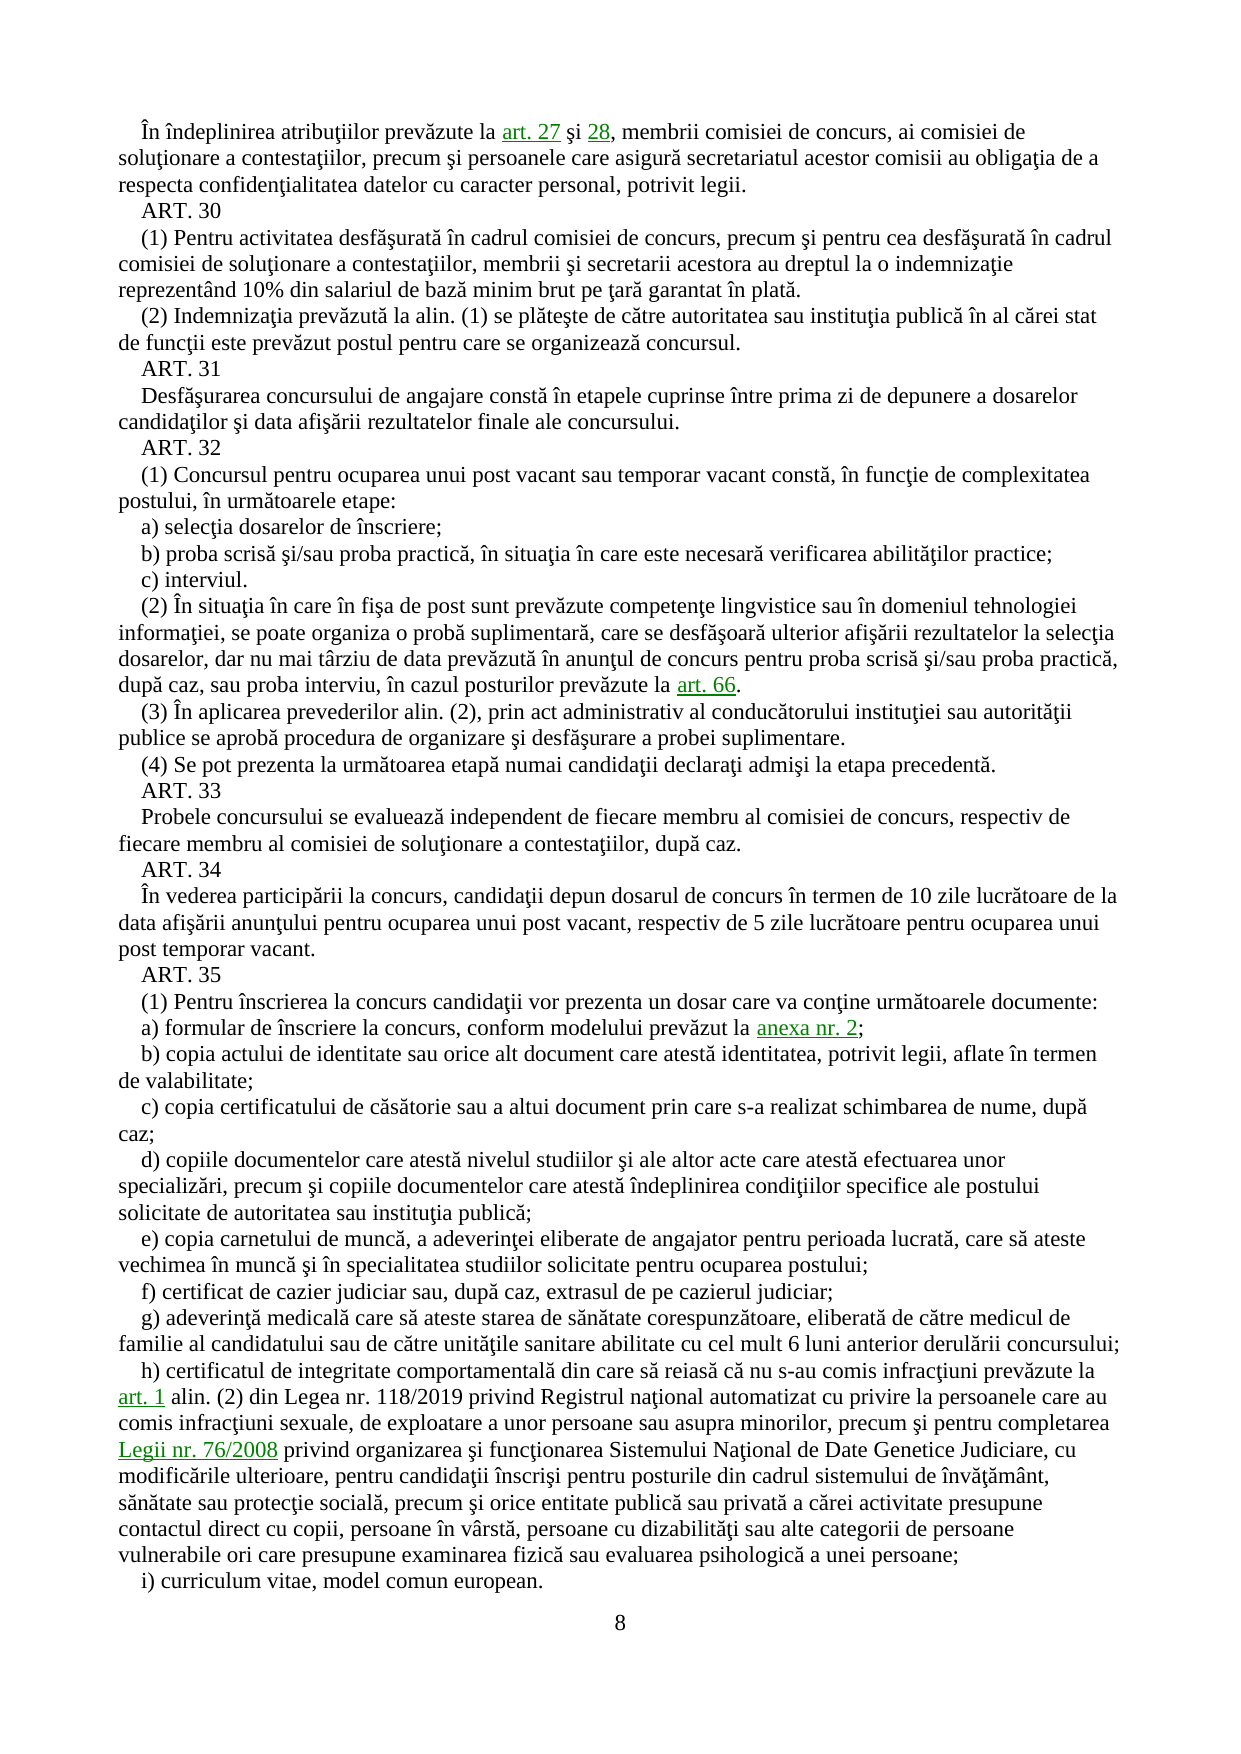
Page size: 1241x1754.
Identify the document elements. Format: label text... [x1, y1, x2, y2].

text c) interviul. [118, 566, 1122, 592]
text d) copiile documentelor care atestă nivelul studiilor şi ale altor acte care atestă efectuarea unor specializări, precum şi copiile documentelor care atestă îndeplinirea condiţiilor specifice ale postului solicitate de autoritatea sau instituţia publică; [118, 1146, 1122, 1225]
text (4) Se pot prezenta la următoarea etapă numai candidaţii declaraţi admişi la etapa precedentă. [118, 751, 1122, 777]
text ART. 34 [118, 856, 1122, 882]
text (2) În situaţia în care în fişa de post sunt prevăzute competenţe lingvistice sau în domeniul tehnologiei informaţiei, se poate organiza o probă suplimentară, care se desfăşoară ulterior afişării rezultatelor la selecţia dosarelor, dar nu mai târziu de data prevăzută în anunţul de concurs pentru proba scrisă şi/sau proba practică, după caz, sau proba interviu, în cazul posturilor prevăzute la art. 66. [118, 592, 1122, 698]
text b) copia actului de identitate sau orice alt document care atestă identitatea, potrivit legii, aflate în termen de valabilitate; [118, 1041, 1122, 1093]
text ART. 32 [118, 434, 1122, 461]
text ART. 31 [118, 355, 1122, 382]
text f) certificat de cazier judiciar sau, după caz, extrasul de pe cazierul judiciar; [118, 1278, 1122, 1304]
text h) certificatul de integritate comportamentală din care să reiasă că nu s-au comis infracţiuni prevăzute la art. 1 alin. (2) din Legea nr. 118/2019 privind Registrul naţional automatizat cu privire la persoanele care au comis infracţiuni sexuale, de exploatare a unor persoane sau asupra minorilor, precum şi pentru completarea Legii nr. 76/2008 privind organizarea şi funcţionarea Sistemului Naţional de Date Genetice Judiciare, cu modificările ulterioare, pentru candidaţii înscrişi pentru posturile din cadrul sistemului de învăţământ, sănătate sau protecţie socială, precum şi orice entitate publică sau privată a cărei activitate presupune contactul direct cu copii, persoane în vârstă, persoane cu dizabilităţi sau alte categorii de persoane vulnerabile ori care presupune examinarea fizică sau evaluarea psihologică a unei persoane; [118, 1357, 1122, 1568]
text b) proba scrisă şi/sau proba practică, în situaţia în care este necesară verificarea abilităţilor practice; [118, 540, 1122, 566]
text Desfăşurarea concursului de angajare constă în etapele cuprinse între prima zi de depunere a dosarelor candidaţilor şi data afişării rezultatelor finale ale concursului. [118, 382, 1122, 434]
text ART. 30 [118, 197, 1122, 223]
text ART. 35 [118, 961, 1122, 988]
text În îndeplinirea atribuţiilor prevăzute la art. 27 şi 28, membrii comisiei de concurs, ai comisiei de soluţionare a contestaţiilor, precum şi persoanele care asigură secretariatul acestor comisii au obligaţia de a respecta confidenţialitatea datelor cu caracter personal, potrivit legii. [118, 118, 1122, 197]
text ART. 33 [118, 777, 1122, 803]
text (2) Indemnizaţia prevăzută la alin. (1) se plăteşte de către autoritatea sau instituţia publică în al cărei stat de funcţii este prevăzut postul pentru care se organizează concursul. [118, 303, 1122, 355]
text Probele concursului se evaluează independent de fiecare membru al comisiei de concurs, respectiv de fiecare membru al comisiei de soluţionare a contestaţiilor, după caz. [118, 803, 1122, 856]
text a) formular de înscriere la concurs, conform modelului prevăzut la anexa nr. 2; [118, 1014, 1122, 1041]
text În vederea participării la concurs, candidaţii depun dosarul de concurs în termen de 10 zile lucrătoare de la data afişării anunţului pentru ocuparea unui post vacant, respectiv de 5 zile lucrătoare pentru ocuparea unui post temporar vacant. [118, 882, 1122, 961]
text e) copia carnetului de muncă, a adeverinţei eliberate de angajator pentru perioada lucrată, care să ateste vechimea în muncă şi în specialitatea studiilor solicitate pentru ocuparea postului; [118, 1225, 1122, 1278]
text (1) Pentru înscrierea la concurs candidaţii vor prezenta un dosar care va conţine următoarele documente: [118, 988, 1122, 1014]
text c) copia certificatului de căsătorie sau a altui document prin care s-a realizat schimbarea de nume, după caz; [118, 1093, 1122, 1146]
text a) selecţia dosarelor de înscriere; [118, 513, 1122, 540]
text g) adeverinţă medicală care să ateste starea de sănătate corespunzătoare, eliberată de către medicul de familie al candidatului sau de către unităţile sanitare abilitate cu cel mult 6 luni anterior derulării concursului; [118, 1304, 1122, 1357]
text (3) În aplicarea prevederilor alin. (2), prin act administrativ al conducătorului instituţiei sau autorităţii publice se aprobă procedura de organizare şi desfăşurare a probei suplimentare. [118, 698, 1122, 751]
text (1) Concursul pentru ocuparea unui post vacant sau temporar vacant constă, în funcţie de complexitatea postului, în următoarele etape: [118, 461, 1122, 513]
text (1) Pentru activitatea desfăşurată în cadrul comisiei de concurs, precum şi pentru cea desfăşurată în cadrul comisiei de soluţionare a contestaţiilor, membrii şi secretarii acestora au dreptul la o indemnizaţie reprezentând 10% din salariul de bază minim brut pe ţară garantat în plată. [118, 223, 1122, 303]
text i) curriculum vitae, model comun european. [118, 1568, 1122, 1594]
